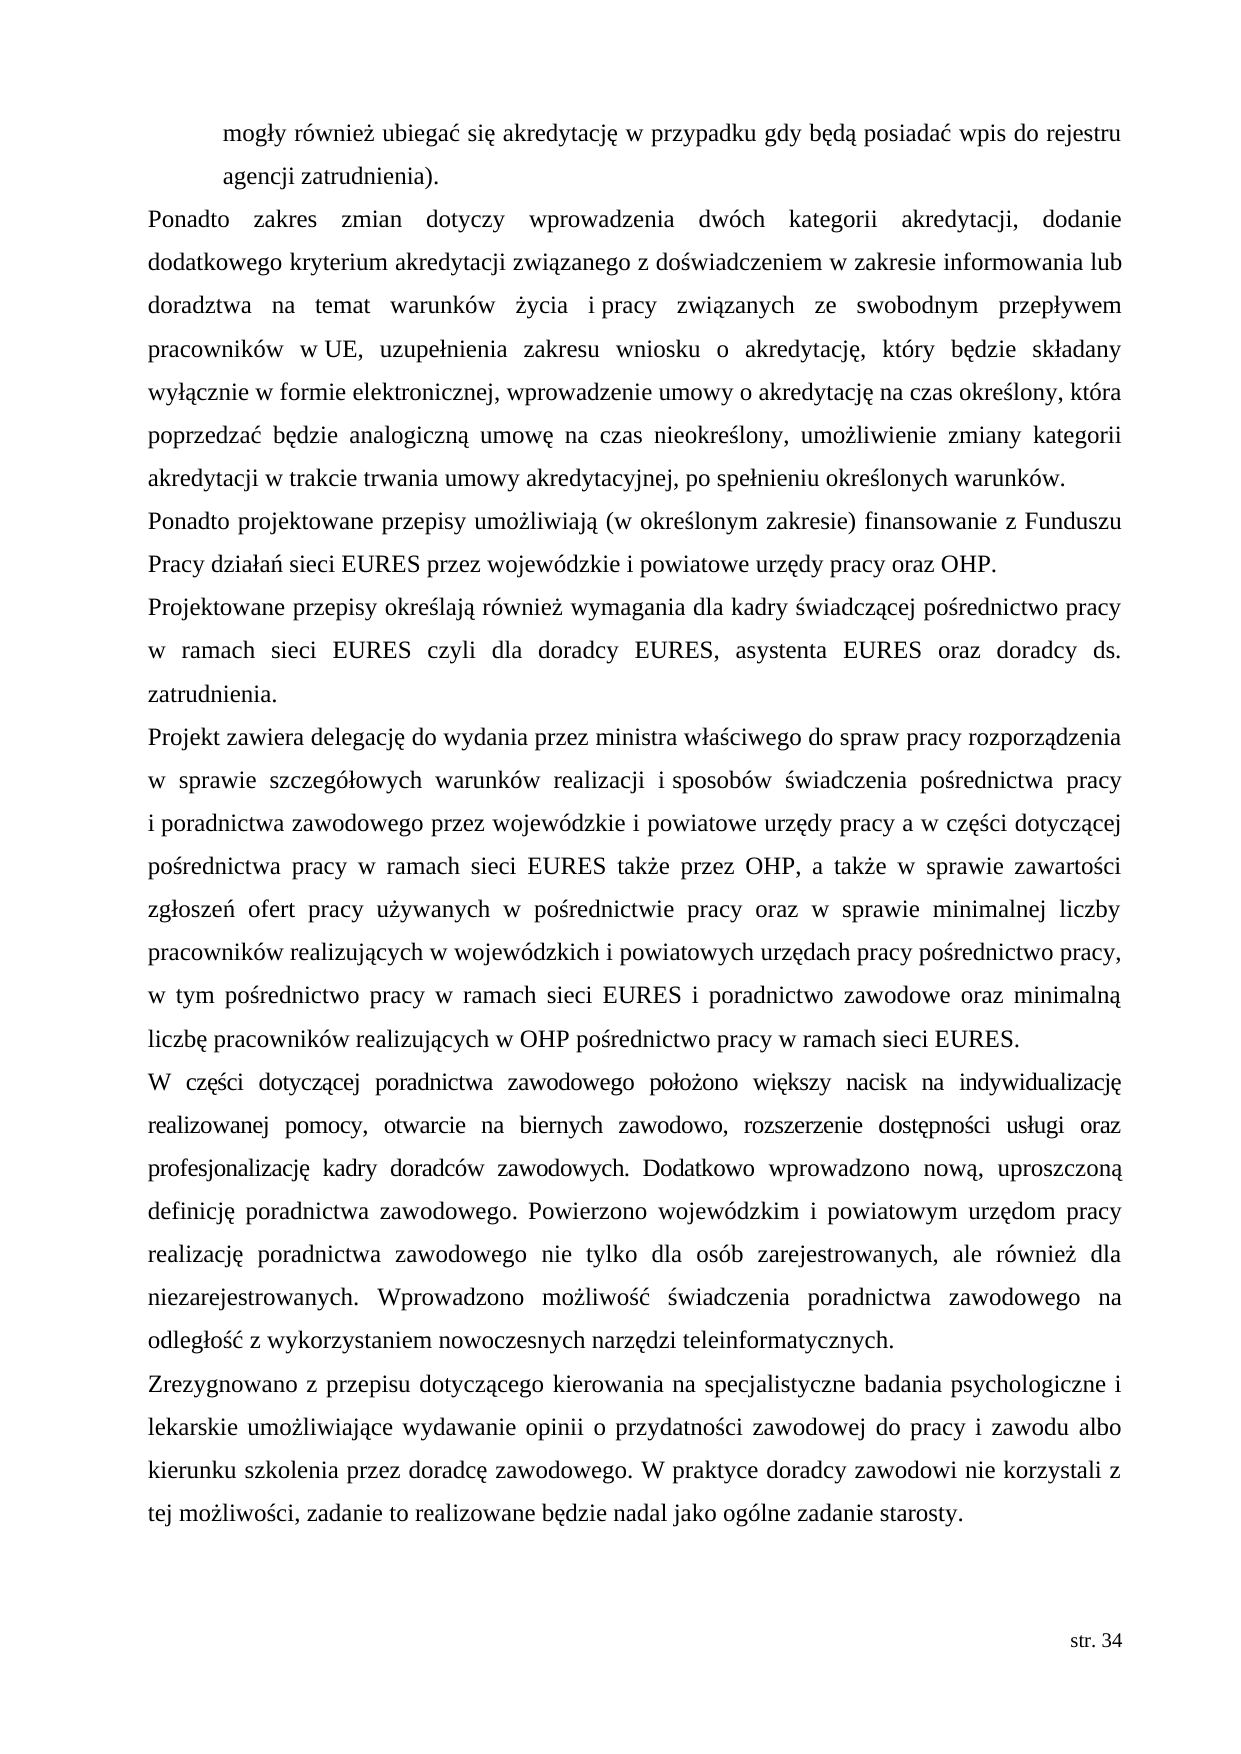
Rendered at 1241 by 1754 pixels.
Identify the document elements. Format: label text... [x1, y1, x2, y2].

text Projekt zawiera delegację do wydania przez ministra właściwego do spraw pracy rozporządzenia w sprawie szczegółowych warunków realizacji i sposobów świadczenia pośrednictwa pracy i poradnictwa zawodowego przez wojewódzkie i powiatowe urzędy pracy a w części dotyczącej pośrednictwa pracy w ramach sieci EURES także przez OHP, a także w sprawie zawartości zgłoszeń ofert pracy używanych w pośrednictwie pracy oraz w sprawie minimalnej liczby pracowników realizujących w wojewódzkich i powiatowych urzędach pracy pośrednictwo pracy, w tym pośrednictwo pracy w ramach sieci EURES i poradnictwo zawodowe oraz minimalną liczbę pracowników realizujących w OHP pośrednictwo pracy w ramach sieci EURES. [148, 722, 1122, 1052]
text Ponadto projektowane przepisy umożliwiają (w określonym zakresie) finansowanie z Funduszu Pracy działań sieci EURES przez wojewódzkie i powiatowe urzędy pracy oraz OHP. [148, 506, 1122, 578]
text Zrezygnowano z przepisu dotyczącego kierowania na specjalistyczne badania psychologiczne i lekarskie umożliwiające wydawanie opinii o przydatności zawodowej do pracy i zawodu albo kierunku szkolenia przez doradcę zawodowego. W praktyce doradcy zawodowi nie korzystali z tej możliwości, zadanie to realizowane będzie nadal jako ogólne zadanie starosty. [148, 1369, 1122, 1527]
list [185, 118, 1122, 190]
text Ponadto zakres zmian dotyczy wprowadzenia dwóch kategorii akredytacji, dodanie dodatkowego kryterium akredytacji związanego z doświadczeniem w zakresie informowania lub doradztwa na temat warunków życia i pracy związanych ze swobodnym przepływem pracowników w UE, uzupełnienia zakresu wniosku o akredytację, który będzie składany wyłącznie w formie elektronicznej, wprowadzenie umowy o akredytację na czas określony, która poprzedzać będzie analogiczną umowę na czas nieokreślony, umożliwienie zmiany kategorii akredytacji w trakcie trwania umowy akredytacyjnej, po spełnieniu określonych warunków. [148, 204, 1122, 492]
text W części dotyczącej poradnictwa zawodowego położono większy nacisk na indywidualizację realizowanej pomocy, otwarcie na biernych zawodowo, rozszerzenie dostępności usługi oraz profesjonalizację kadry doradców zawodowych. Dodatkowo wprowadzono nową, uproszczoną definicję poradnictwa zawodowego. Powierzono wojewódzkim i powiatowym urzędom pracy realizację poradnictwa zawodowego nie tylko dla osób zarejestrowanych, ale również dla niezarejestrowanych. Wprowadzono możliwość świadczenia poradnictwa zawodowego na odległość z wykorzystaniem nowoczesnych narzędzi teleinformatycznych. [148, 1067, 1122, 1354]
text Projektowane przepisy określają również wymagania dla kadry świadczącej pośrednictwo pracy w ramach sieci EURES czyli dla doradcy EURES, asystenta EURES oraz doradcy ds. zatrudnienia. [148, 592, 1122, 707]
